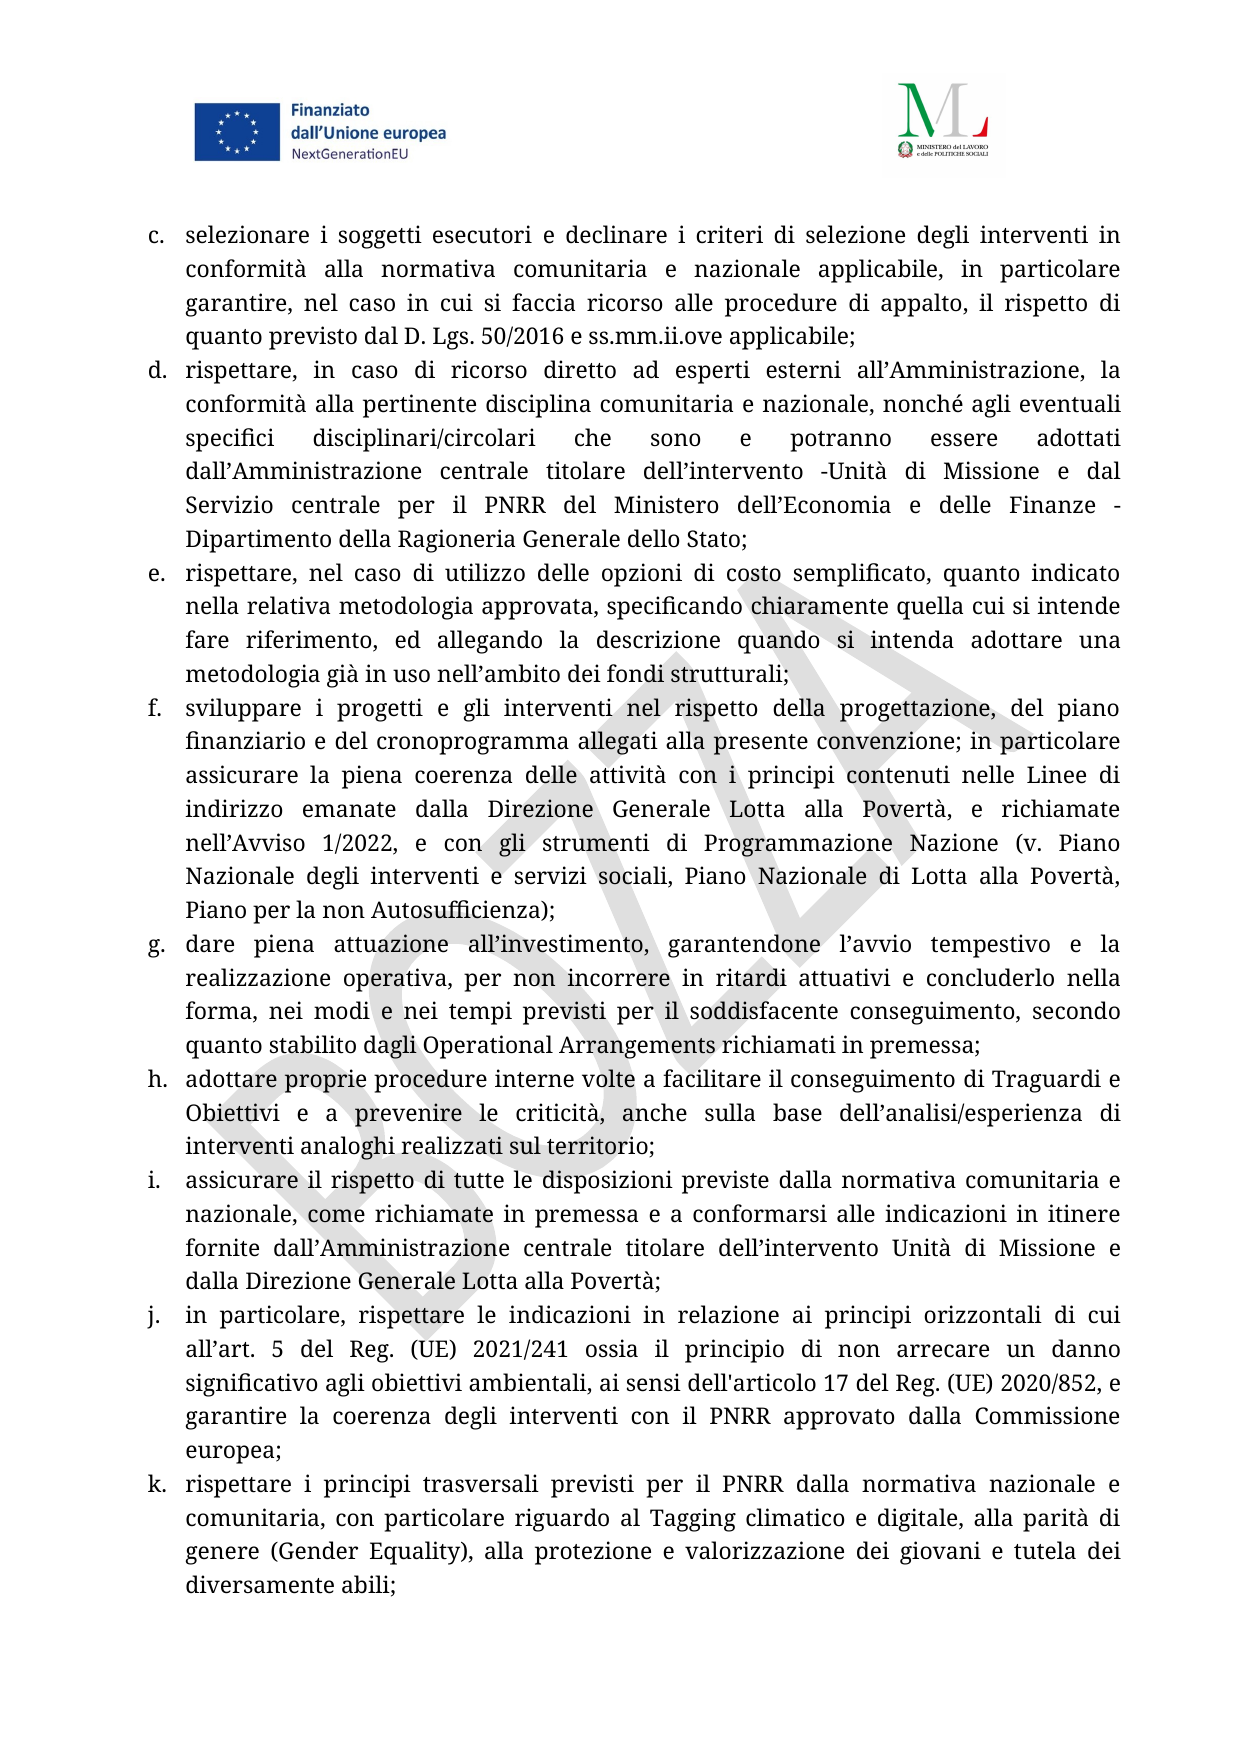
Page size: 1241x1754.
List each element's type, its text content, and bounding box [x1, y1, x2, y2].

list assicurare il rispetto di tutte le disposizioni previste dalla normativa comunitaria e nazionale, come richiamate in premessa e a conformarsi alle indicazioni in itinere fornite dall’Amministrazione centrale titolare dell’intervento Unità di Missione e dalla Direzione Generale Lotta alla Povertà; [148, 1164, 1122, 1296]
list dare piena attuazione all’investimento, garantendone l’avvio tempestivo e la realizzazione operativa, per non incorrere in ritardi attuativi e concluderlo nella forma, nei modi e nei tempi previsti per il soddisfacente conseguimento, secondo quanto stabilito dagli Operational Arrangements richiamati in premessa; [148, 928, 1122, 1060]
list rispettare, nel caso di utilizzo delle opzioni di costo semplificato, quanto indicato nella relativa metodologia approvata, specificando chiaramente quella cui si intende fare riferimento, ed allegando la descrizione quando si intenda adottare una metodologia già in uso nell’ambito dei fondi strutturali; [148, 556, 1122, 689]
list in particolare, rispettare le indicazioni in relazione ai principi orizzontali di cui all’art. 5 del Reg. (UE) 2021/241 ossia il principio di non arrecare un danno significativo agli obiettivi ambientali, ai sensi dell'articolo 17 del Reg. (UE) 2020/852, e garantire la coerenza degli interventi con il PNRR approvato dalla Commissione europea; [148, 1299, 1122, 1465]
list selezionare i soggetti esecutori e declinare i criteri di selezione degli interventi in conformità alla normativa comunitaria e nazionale applicabile, in particolare garantire, nel caso in cui si faccia ricorso alle procedure di appalto, il rispetto di quanto previsto dal D. Lgs. 50/2016 e ss.mm.ii.ove applicabile; [148, 219, 1122, 351]
list rispettare, in caso di ricorso diretto ad esperti esterni all’Amministrazione, la conformità alla pertinente disciplina comunitaria e nazionale, nonché agli eventuali specifici disciplinari/circolari che sono e potranno essere adottati dall’Amministrazione centrale titolare dell’intervento -Unità di Missione e dal Servizio centrale per il PNRR del Ministero dell’Economia e delle Finanze - Dipartimento della Ragioneria Generale dello Stato; [148, 354, 1122, 554]
picture [193, 97, 453, 163]
list rispettare i principi trasversali previsti per il PNRR dalla normativa nazionale e comunitaria, con particolare riguardo al Tagging climatico e digitale, alla parità di genere (Gender Equality), alla protezione e valorizzazione dei giovani e tutela dei diversamente abili; [148, 1468, 1122, 1600]
list sviluppare i progetti e gli interventi nel rispetto della progettazione, del piano finanziario e del cronoprogramma allegati alla presente convenzione; in particolare assicurare la piena coerenza delle attività con i principi contenuti nelle Linee di indirizzo emanate dalla Direzione Generale Lotta alla Povertà, e richiamate nell’Avviso 1/2022, e con gli strumenti di Programmazione Nazione (v. Piano Nazionale degli interventi e servizi sociali, Piano Nazionale di Lotta alla Povertà, Piano per la non Autosufficienza); [148, 691, 1122, 925]
picture [881, 73, 1007, 178]
list adottare proprie procedure interne volte a facilitare il conseguimento di Traguardi e Obiettivi e a prevenire le criticità, anche sulla base dell’analisi/esperienza di interventi analoghi realizzati sul territorio; [148, 1063, 1122, 1161]
